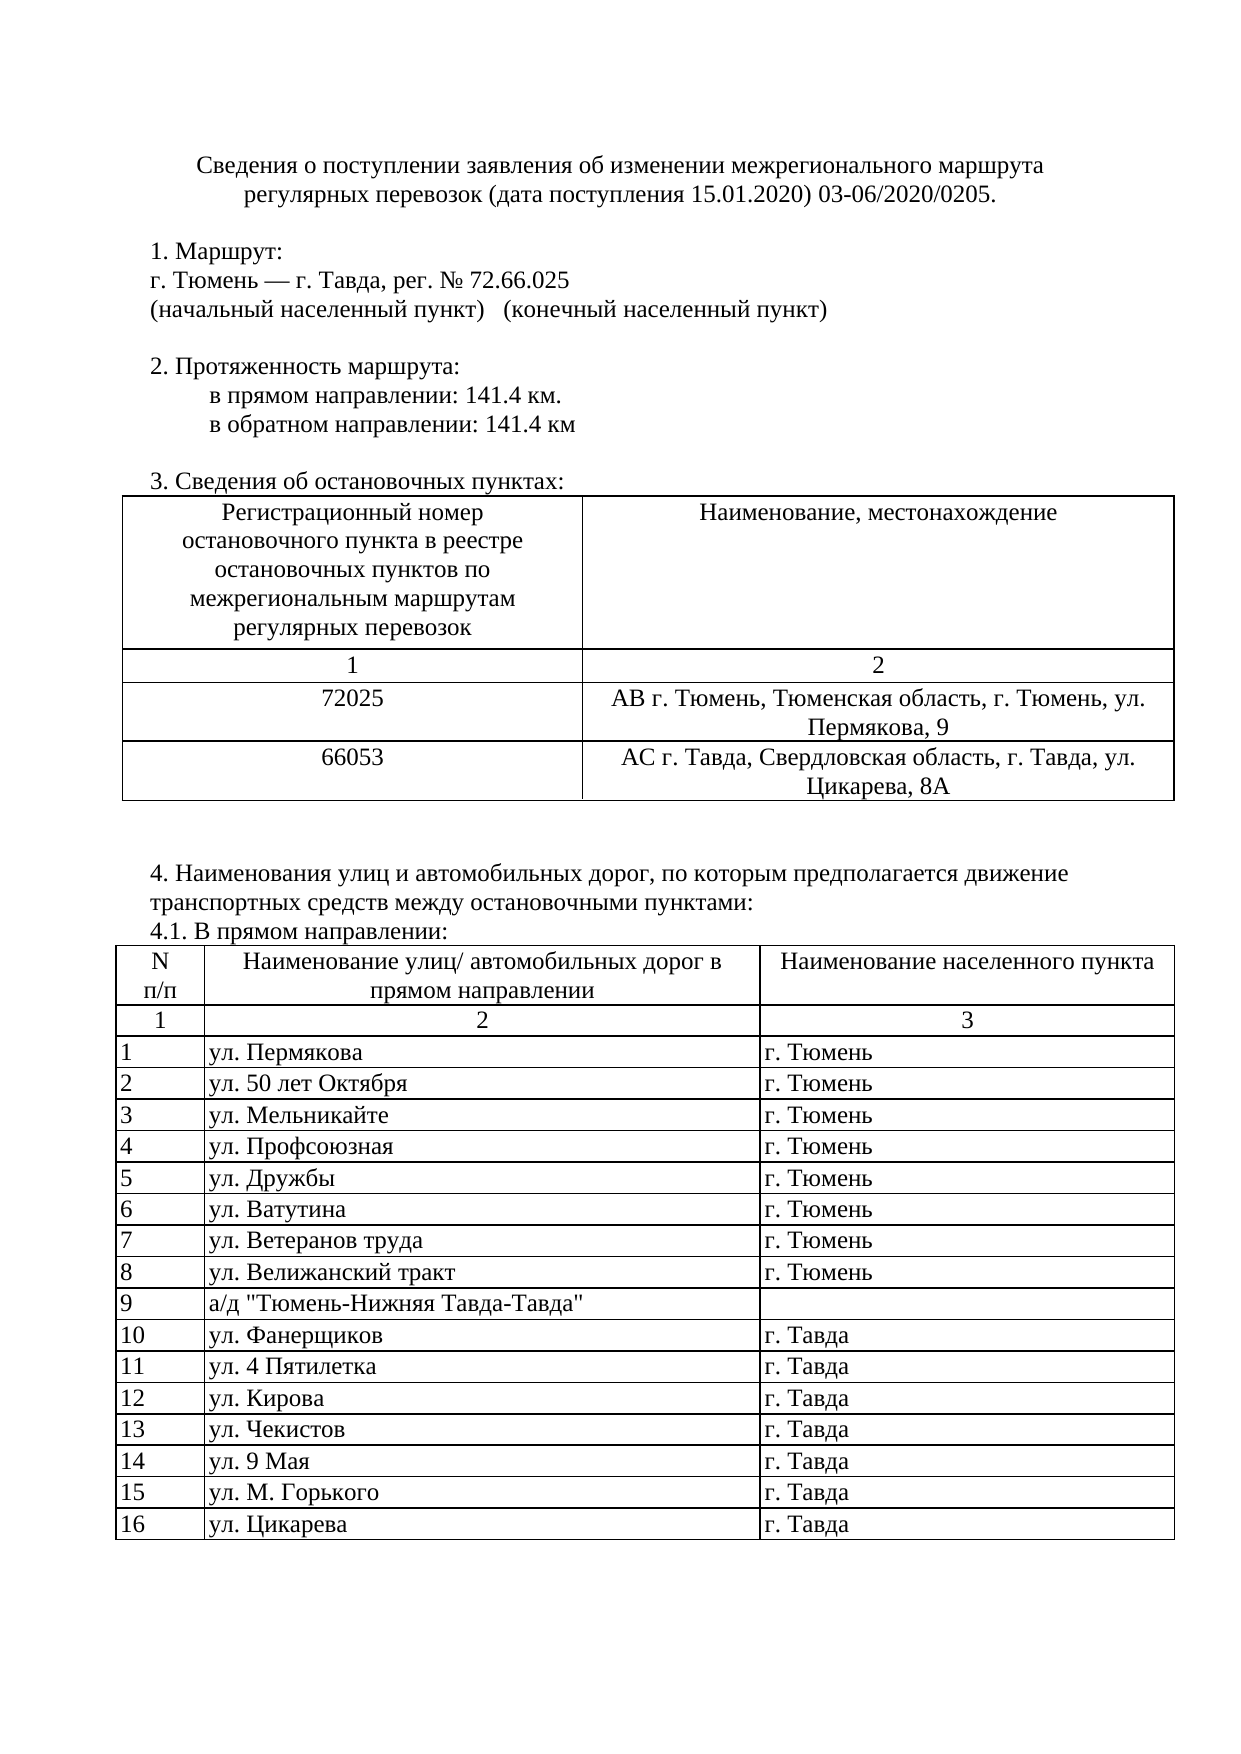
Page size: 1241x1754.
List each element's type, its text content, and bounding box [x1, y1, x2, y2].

table_cell г. Тавда [761, 1509, 1174, 1539]
table_cell г. Тюмень [761, 1163, 1174, 1193]
table_header Наименование улиц/ автомобильных дорог в прямом направлении [205, 946, 759, 1004]
table_cell 6 [117, 1194, 204, 1224]
text (начальный населенный пункт) (конечный населенный пункт) [150, 294, 1090, 322]
table_cell ул. Ветеранов труда [205, 1226, 759, 1256]
table_cell 72025 [123, 683, 582, 740]
table_cell [761, 1289, 1174, 1318]
table_cell ул. Кирова [205, 1383, 759, 1413]
table_cell г. Тавда [761, 1383, 1174, 1413]
table_cell 3 [761, 1006, 1174, 1035]
table_cell ул. Мельникайте [205, 1100, 759, 1130]
table_cell г. Тавда [761, 1477, 1174, 1507]
table_cell г. Тюмень [761, 1194, 1174, 1224]
table_cell ул. Пермякова [205, 1037, 759, 1067]
table_cell ул. Чекистов [205, 1415, 759, 1444]
table_cell ул. 9 Мая [205, 1446, 759, 1476]
table_cell АС г. Тавда, Свердловская область, г. Тавда, ул. Цикарева, 8А [583, 742, 1173, 799]
text 1. Маршрут: [150, 236, 1090, 265]
table_cell АВ г. Тюмень, Тюменская область, г. Тюмень, ул. Пермякова, 9 [583, 683, 1173, 740]
text 3. Сведения об остановочных пунктах: [150, 466, 1090, 495]
table_header Наименование населенного пункта [761, 946, 1174, 1004]
table_cell г. Тюмень [761, 1257, 1174, 1287]
table_cell г. Тюмень [761, 1131, 1174, 1161]
table_cell ул. Фанерщиков [205, 1320, 759, 1350]
table_cell ул. 50 лет Октября [205, 1068, 759, 1098]
table_cell 5 [117, 1163, 204, 1193]
text 2. Протяженность маршрута: [150, 351, 1090, 380]
table_cell 8 [117, 1257, 204, 1287]
table_cell г. Тавда [761, 1415, 1174, 1444]
table_cell ул. Профсоюзная [205, 1131, 759, 1161]
table_cell 2 [205, 1006, 759, 1035]
table_cell 10 [117, 1320, 204, 1350]
table_cell г. Тавда [761, 1320, 1174, 1350]
table_cell а/д "Тюмень-Нижняя Тавда-Тавда" [205, 1289, 759, 1318]
table_cell 66053 [123, 742, 582, 799]
table_cell г. Тавда [761, 1446, 1174, 1476]
table_cell ул. Велижанский тракт [205, 1257, 759, 1287]
table_cell 11 [117, 1352, 204, 1381]
table_cell 13 [117, 1415, 204, 1444]
table_cell г. Тюмень [761, 1068, 1174, 1098]
table_cell 1 [117, 1006, 204, 1035]
text 4. Наименования улиц и автомобильных дорог, по которым предполагается движение транспортных средств между остановочными пунктами: [150, 858, 1090, 916]
table_cell ул. 4 Пятилетка [205, 1352, 759, 1381]
text в обратном направлении: 141.4 км [150, 409, 1090, 437]
table_cell г. Тавда [761, 1352, 1174, 1381]
table_cell г. Тюмень [761, 1100, 1174, 1130]
table_cell 12 [117, 1383, 204, 1413]
table_cell 14 [117, 1446, 204, 1476]
table_cell 9 [117, 1289, 204, 1318]
table_header Регистрационный номер остановочного пункта в реестре остановочных пунктов по межрегиональным маршрутам регулярных перевозок [123, 497, 582, 648]
table_cell 1 [117, 1037, 204, 1067]
table_cell 3 [117, 1100, 204, 1130]
table_header Наименование, местонахождение [583, 497, 1173, 648]
table_cell 2 [583, 650, 1173, 681]
table_cell г. Тюмень [761, 1226, 1174, 1256]
table_cell ул. Цикарева [205, 1509, 759, 1539]
text 4.1. В прямом направлении: [150, 916, 1090, 945]
text г. Тюмень — г. Тавда, рег. № 72.66.025 [150, 265, 1090, 294]
table_header N п/п [117, 946, 204, 1004]
table_cell ул. Ватутина [205, 1194, 759, 1224]
table_cell 7 [117, 1226, 204, 1256]
table_cell г. Тюмень [761, 1037, 1174, 1067]
text Сведения о поступлении заявления об изменении межрегионального маршрута регулярных перевозок (дата поступления 15.01.2020) 03-06/2020/0205. [150, 150, 1090, 207]
table_cell 2 [117, 1068, 204, 1098]
text в прямом направлении: 141.4 км. [150, 380, 1090, 409]
table_cell 15 [117, 1477, 204, 1507]
table_cell ул. Дружбы [205, 1163, 759, 1193]
table_cell ул. М. Горького [205, 1477, 759, 1507]
table_cell 1 [123, 650, 582, 681]
table_cell 16 [117, 1509, 204, 1539]
table_cell 4 [117, 1131, 204, 1161]
